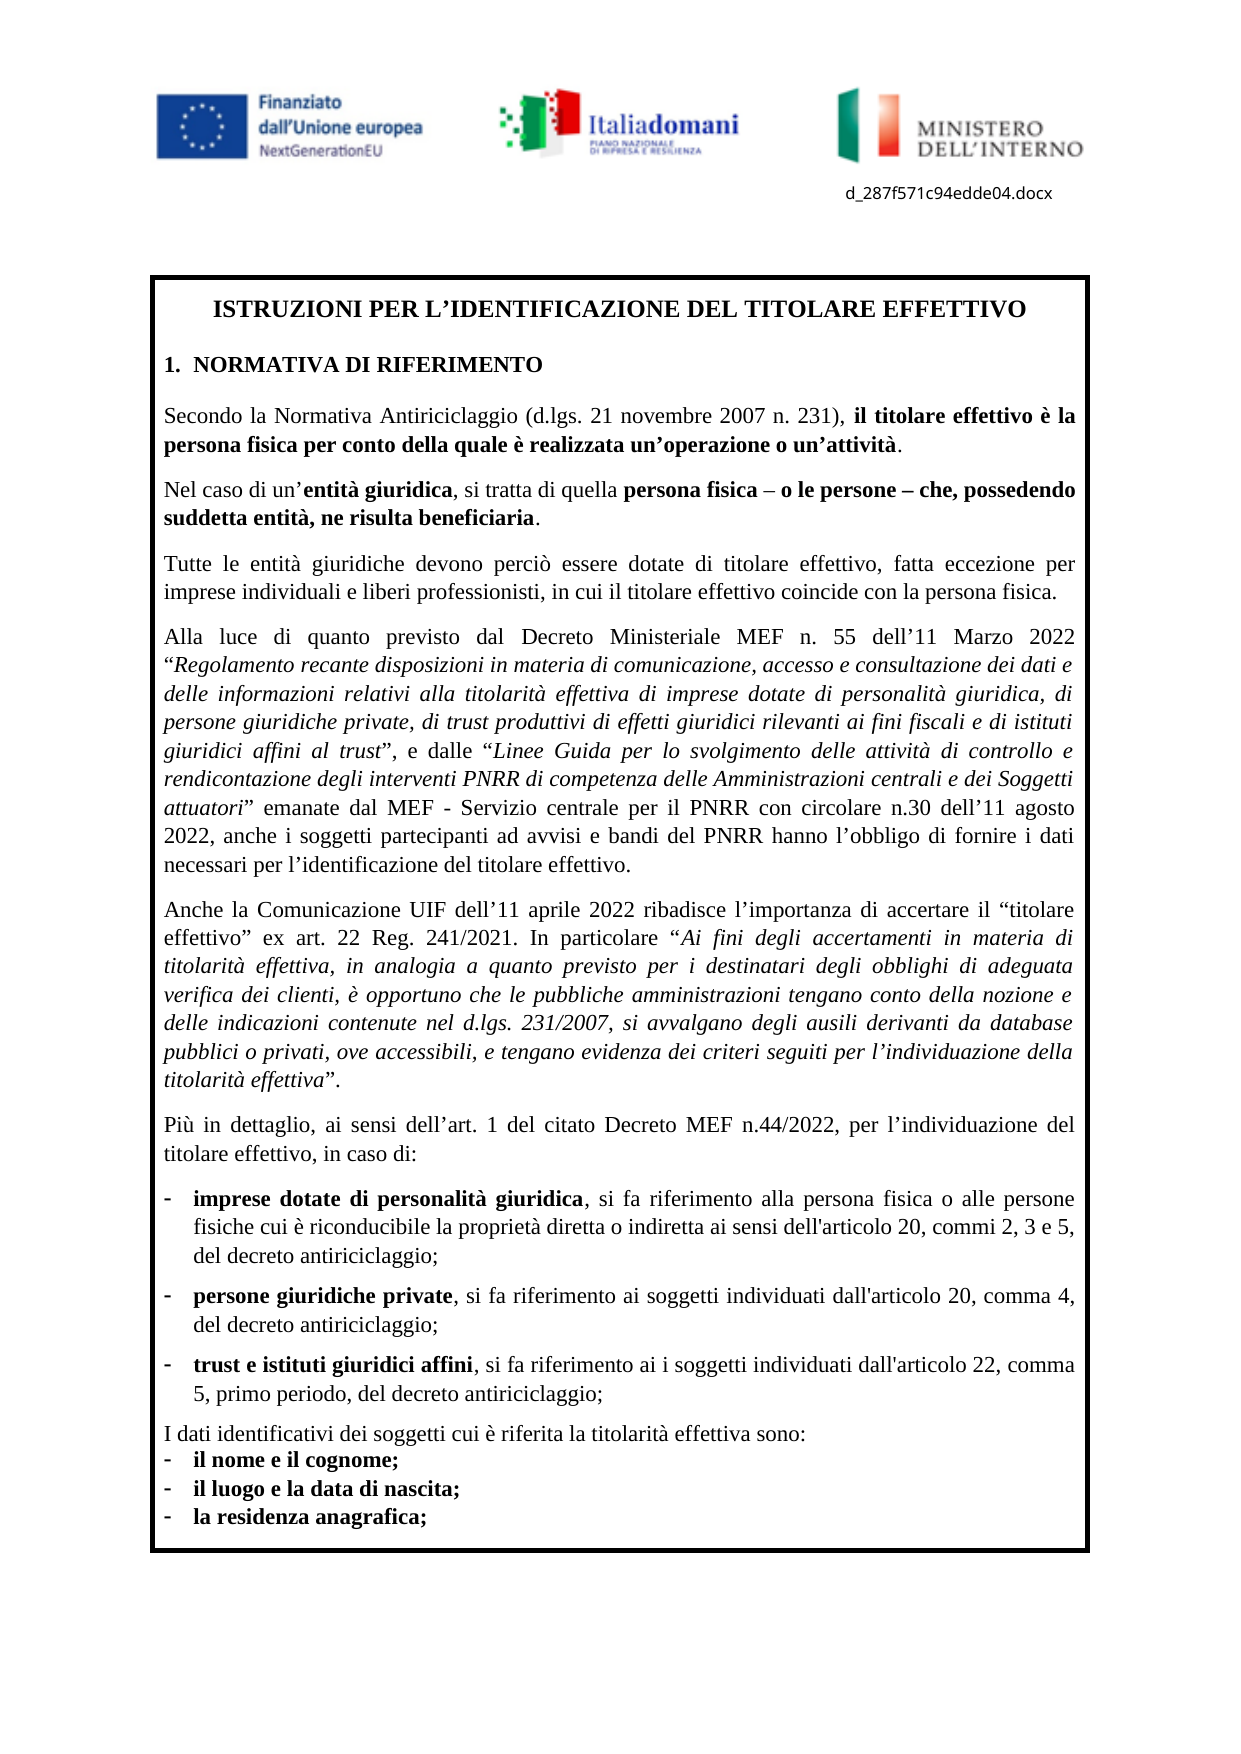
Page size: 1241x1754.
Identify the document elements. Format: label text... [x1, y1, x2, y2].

picture [150, 82, 1090, 182]
